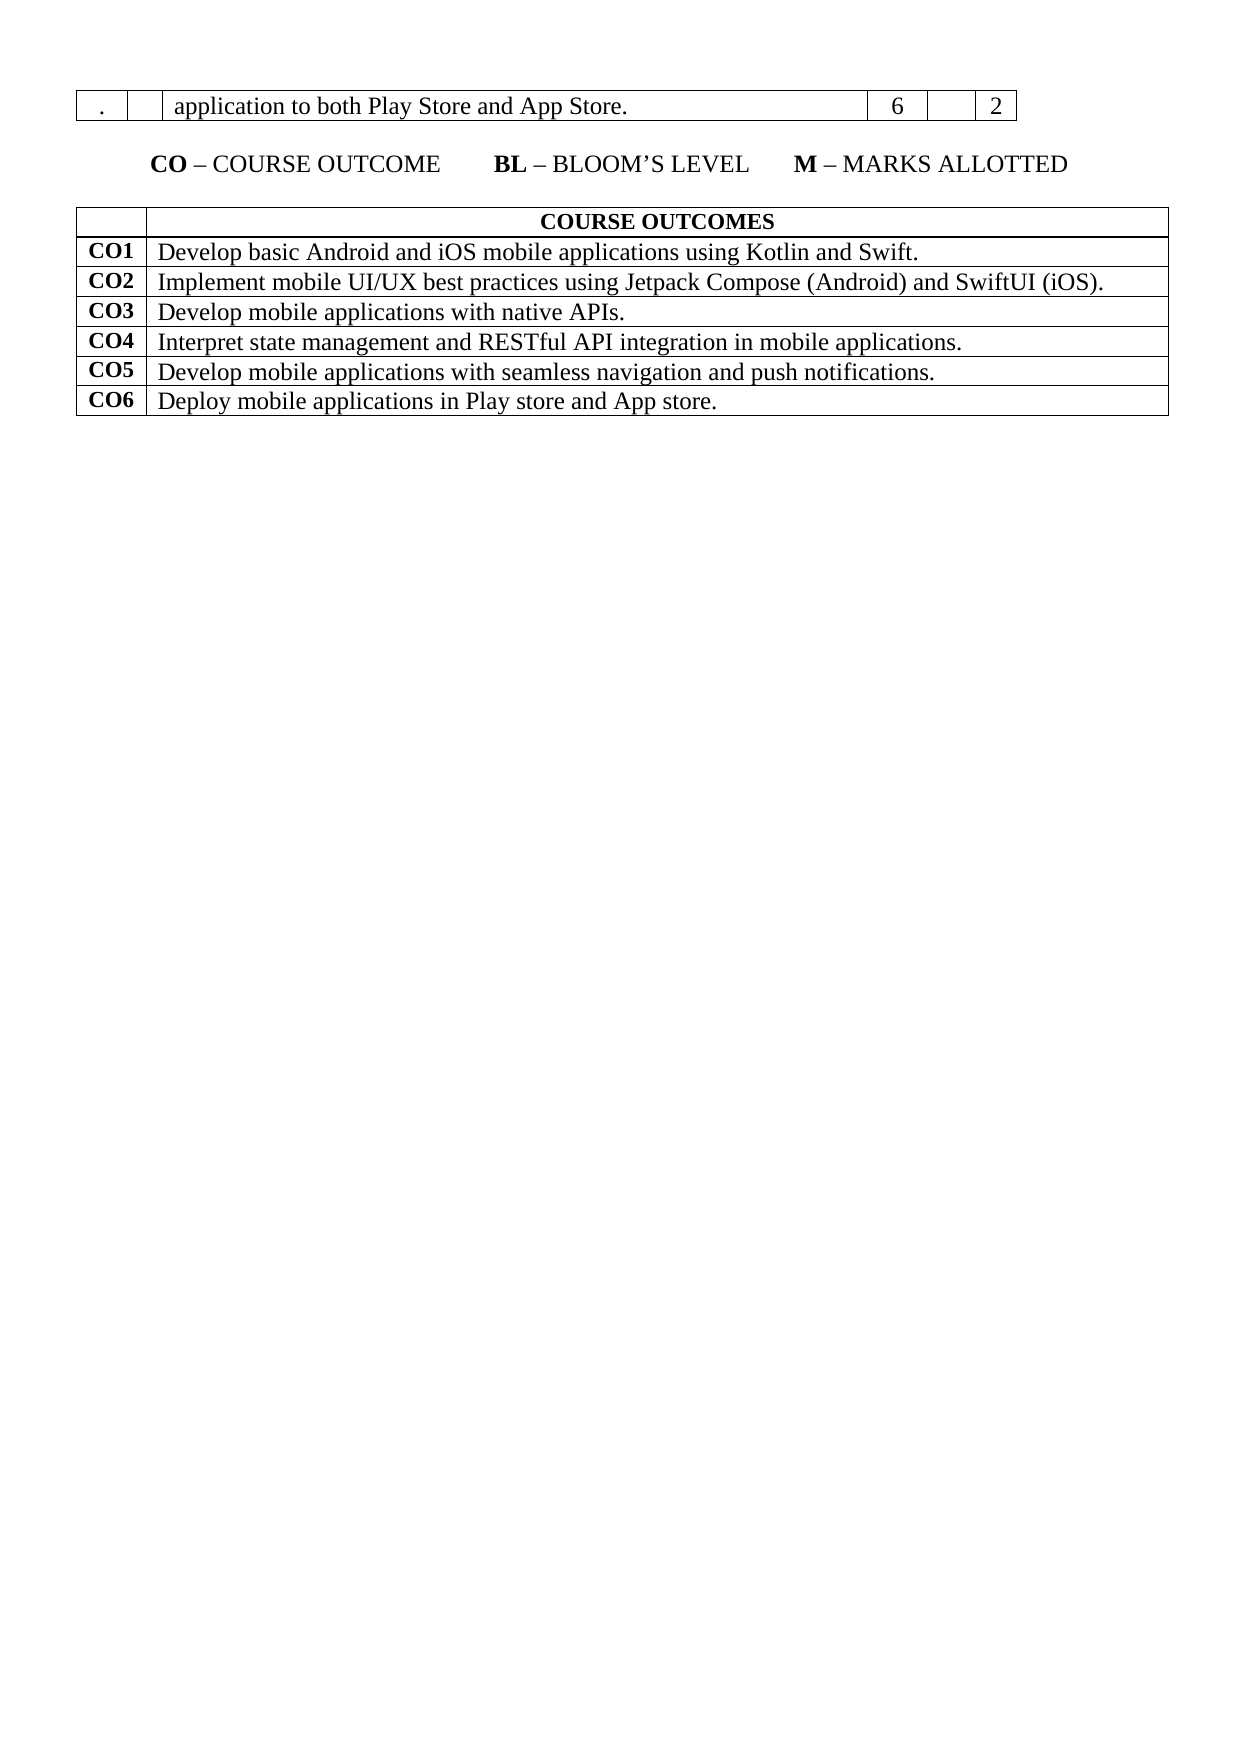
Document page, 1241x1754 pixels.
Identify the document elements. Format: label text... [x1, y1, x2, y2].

table_cell CO6 [77, 386, 146, 415]
table_cell 12 [976, 91, 1016, 119]
table_cell Develop mobile applications with seamless navigation and push notifications. [147, 357, 1168, 385]
table_cell CO1 [77, 238, 146, 266]
table_header [77, 208, 146, 236]
text CO – COURSE OUTCOME BL – BLOOM’S LEVEL M – MARKS ALLOTTED [150, 149, 1090, 178]
table_cell CO3 [77, 297, 146, 326]
table_cell CO4 [77, 327, 146, 356]
table_cell CO6 [868, 91, 927, 119]
table_cell Implement mobile UI/UX best practices using Jetpack Compose (Android) and SwiftUI (iOS). [147, 267, 1168, 296]
table_cell Develop mobile applications with native APIs. [147, 297, 1168, 326]
table_cell A [928, 91, 975, 119]
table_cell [163, 91, 867, 119]
table_cell Interpret state management and RESTful API integration in mobile applications. [147, 327, 1168, 356]
table_cell [128, 91, 162, 119]
table_header COURSE OUTCOMES [147, 208, 1168, 236]
table_cell CO2 [77, 267, 146, 296]
table_cell Deploy mobile applications in Play store and App store. [147, 386, 1168, 415]
table_cell CO5 [77, 357, 146, 385]
table_cell 24. [77, 91, 127, 119]
table_cell Develop basic Android and iOS mobile applications using Kotlin and Swift. [147, 238, 1168, 266]
